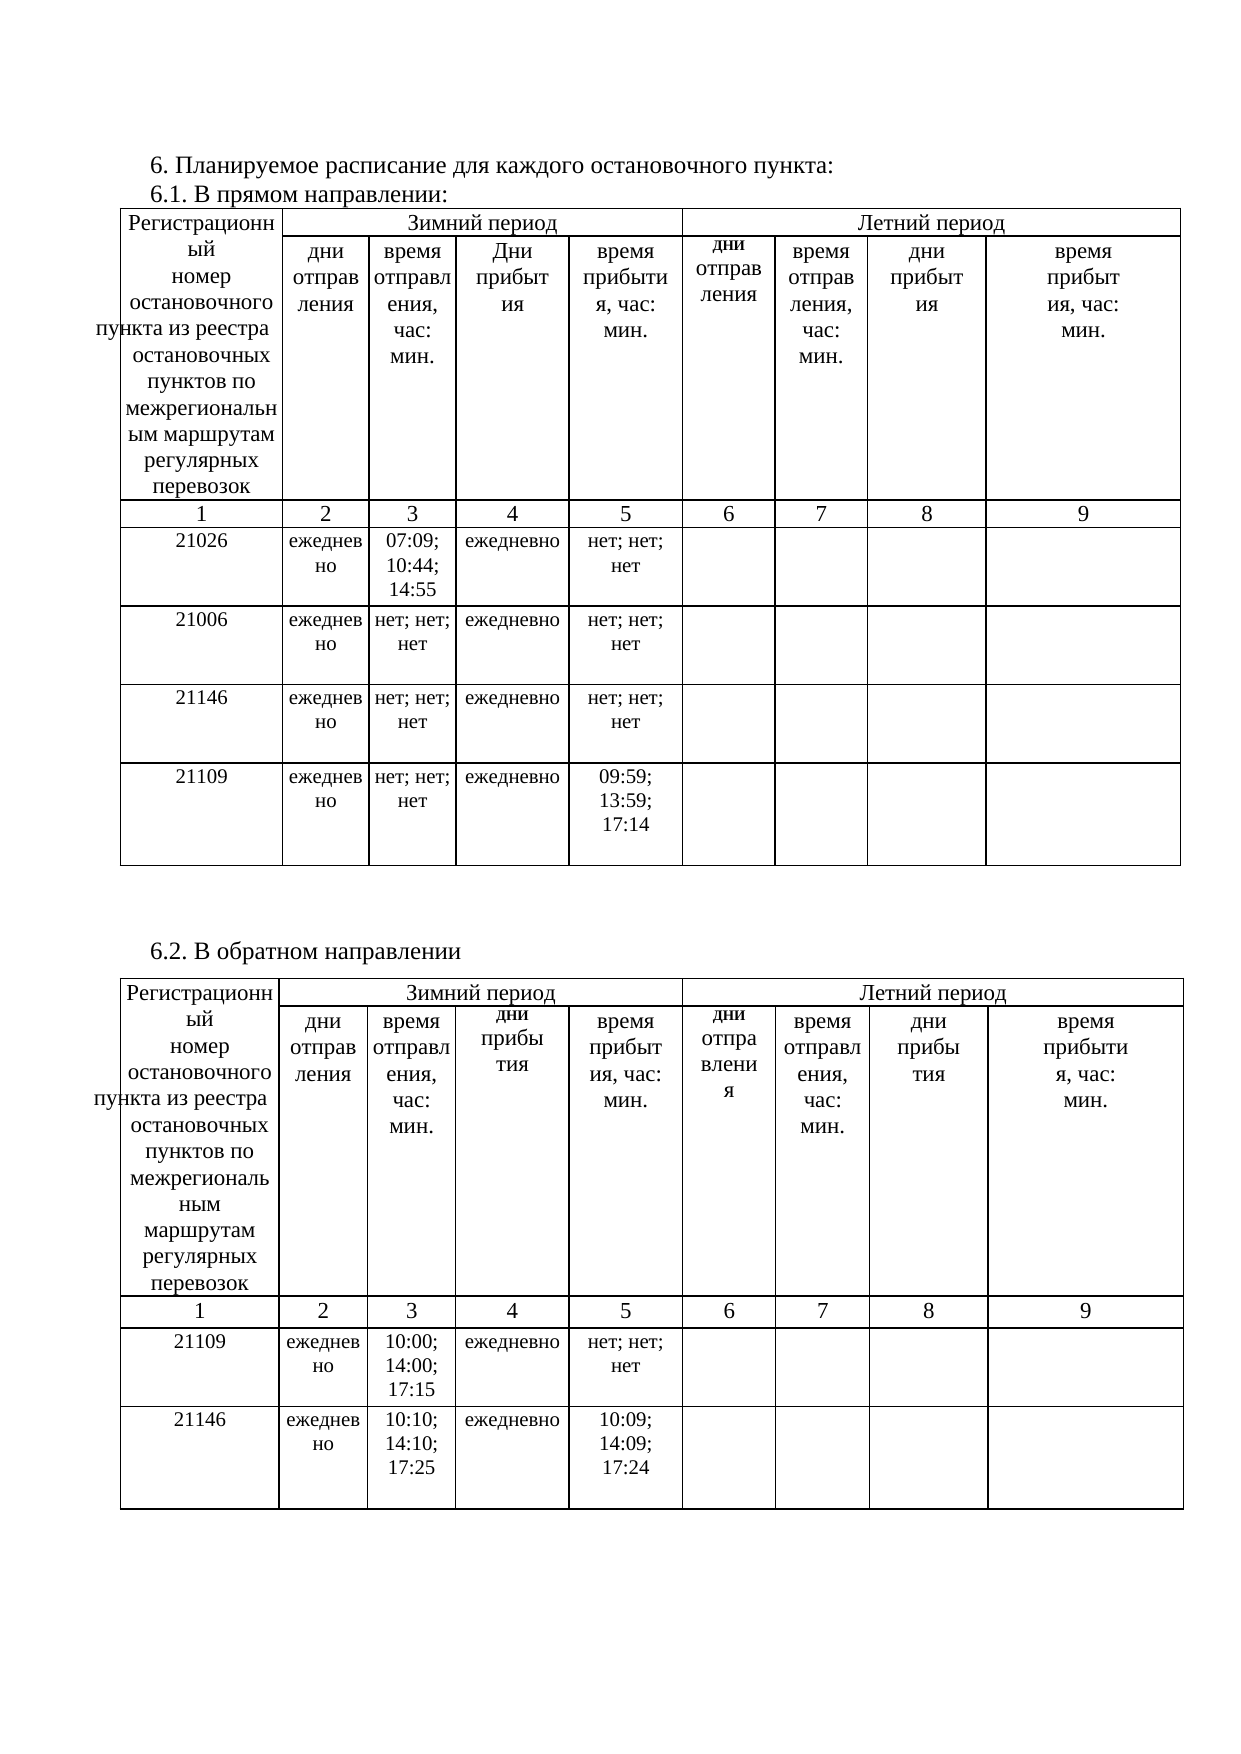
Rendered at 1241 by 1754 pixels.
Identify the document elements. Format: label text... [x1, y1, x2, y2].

table_cell [683, 764, 774, 865]
table_cell 5 [570, 501, 682, 527]
table_cell [776, 1329, 869, 1406]
table_cell Дни прибыт ия [457, 237, 568, 499]
table_cell ежедневно [283, 764, 368, 865]
table_cell 9 [987, 501, 1180, 527]
table_cell ежедневно [457, 528, 568, 605]
table_cell 7 [776, 1297, 869, 1327]
table_cell ежедневно [283, 528, 368, 605]
table_cell [987, 607, 1180, 684]
table_cell 07:09; 10:44; 14:55 [370, 528, 455, 605]
text 6.2. В обратном направлении [150, 936, 1090, 965]
table_cell ДНИ отпра влени я [683, 1007, 775, 1295]
table_cell [776, 764, 867, 865]
table_header Регистрационный номер остановочного пункта из реестра остановочных пунктов по межрегиональным маршрутам регулярных перевозок [121, 209, 282, 499]
table_cell [987, 528, 1180, 605]
table_cell нет; нет; нет [570, 607, 682, 684]
table_cell ежедневно [457, 764, 568, 865]
table_cell 21026 [121, 528, 282, 605]
text 6. Планируемое расписание для каждого остановочного пункта: [150, 150, 1090, 179]
table_cell 7 [776, 501, 867, 527]
table_cell 21006 [121, 607, 282, 684]
table_header Летний период [683, 979, 1183, 1005]
table_cell 2 [280, 1297, 367, 1327]
table_cell ежедневно [280, 1329, 367, 1406]
table_cell 8 [870, 1297, 987, 1327]
table_cell ежедневно [283, 685, 368, 762]
table_cell 3 [368, 1297, 455, 1327]
table_cell 9 [989, 1297, 1183, 1327]
table_cell [683, 685, 774, 762]
table_cell [868, 607, 985, 684]
table_cell [870, 1329, 987, 1406]
table_cell 3 [370, 501, 455, 527]
table_cell [987, 685, 1180, 762]
table_cell время отправ ления, час: мин. [776, 237, 867, 499]
table_cell [868, 764, 985, 865]
table_cell [683, 1329, 775, 1406]
table_cell нет; нет; нет [370, 685, 455, 762]
table_cell [776, 528, 867, 605]
table_cell [683, 1407, 775, 1508]
table_cell время отправл ения, час: мин. [368, 1007, 455, 1295]
table_cell 21109 [121, 764, 282, 865]
table_cell [683, 607, 774, 684]
table_cell ДНИ отправ ления [683, 237, 774, 499]
table_cell 4 [457, 501, 568, 527]
table_cell нет; нет; нет [570, 1329, 682, 1406]
table_cell 1 [121, 501, 282, 527]
table_cell дни прибыт ия [868, 237, 985, 499]
table_cell [776, 607, 867, 684]
table_cell ДНИ прибы тия [456, 1007, 568, 1295]
table_cell 09:59; 13:59; 17:14 [570, 764, 682, 865]
table_cell нет; нет; нет [370, 764, 455, 865]
table_cell время отправл ения, час: мин. [776, 1007, 869, 1295]
table_cell [868, 685, 985, 762]
table_cell 6 [683, 1297, 775, 1327]
table_cell ежедневно [283, 607, 368, 684]
table_cell время отправл ения, час: мин. [370, 237, 455, 499]
table_cell дни отправ ления [280, 1007, 367, 1295]
table_cell [776, 1407, 869, 1508]
table_cell [683, 528, 774, 605]
table_cell ежедневно [457, 685, 568, 762]
table_cell 10:00; 14:00; 17:15 [368, 1329, 455, 1406]
table_cell [870, 1407, 987, 1508]
table_cell 8 [868, 501, 985, 527]
table_cell 21146 [121, 685, 282, 762]
table_cell время прибыти я, час: мин. [989, 1007, 1183, 1295]
table_cell 5 [570, 1297, 682, 1327]
table_cell нет; нет; нет [570, 685, 682, 762]
text 6.1. В прямом направлении: [150, 179, 1090, 207]
table_cell дни отправ ления [283, 237, 368, 499]
table_cell 1 [121, 1297, 278, 1327]
table_cell 6 [683, 501, 774, 527]
table_header Зимний период [280, 979, 682, 1005]
table_cell нет; нет; нет [370, 607, 455, 684]
table_cell ежедневно [456, 1407, 568, 1508]
table_cell время прибыт ия, час: мин. [570, 1007, 682, 1295]
table_cell время прибыти я, час: мин. [570, 237, 682, 499]
table_header Летний период [683, 209, 1180, 235]
table_cell [987, 764, 1180, 865]
table_cell 2 [283, 501, 368, 527]
table_cell нет; нет; нет [570, 528, 682, 605]
table_cell [776, 685, 867, 762]
table_cell дни прибы тия [870, 1007, 987, 1295]
table_cell [989, 1329, 1183, 1406]
table_cell 21146 [121, 1407, 278, 1508]
table_cell ежедневно [456, 1329, 568, 1406]
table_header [121, 979, 278, 1295]
table_cell 21109 [121, 1329, 278, 1406]
table_cell 10:09; 14:09; 17:24 [570, 1407, 682, 1508]
table_cell ежедневно [457, 607, 568, 684]
table_cell 10:10; 14:10; 17:25 [368, 1407, 455, 1508]
table_cell 4 [456, 1297, 568, 1327]
table_cell ежедневно [280, 1407, 367, 1508]
table_cell [868, 528, 985, 605]
table_header Зимний период [283, 209, 682, 235]
table_cell время прибыт ия, час: мин. [987, 237, 1180, 499]
table_cell [989, 1407, 1183, 1508]
